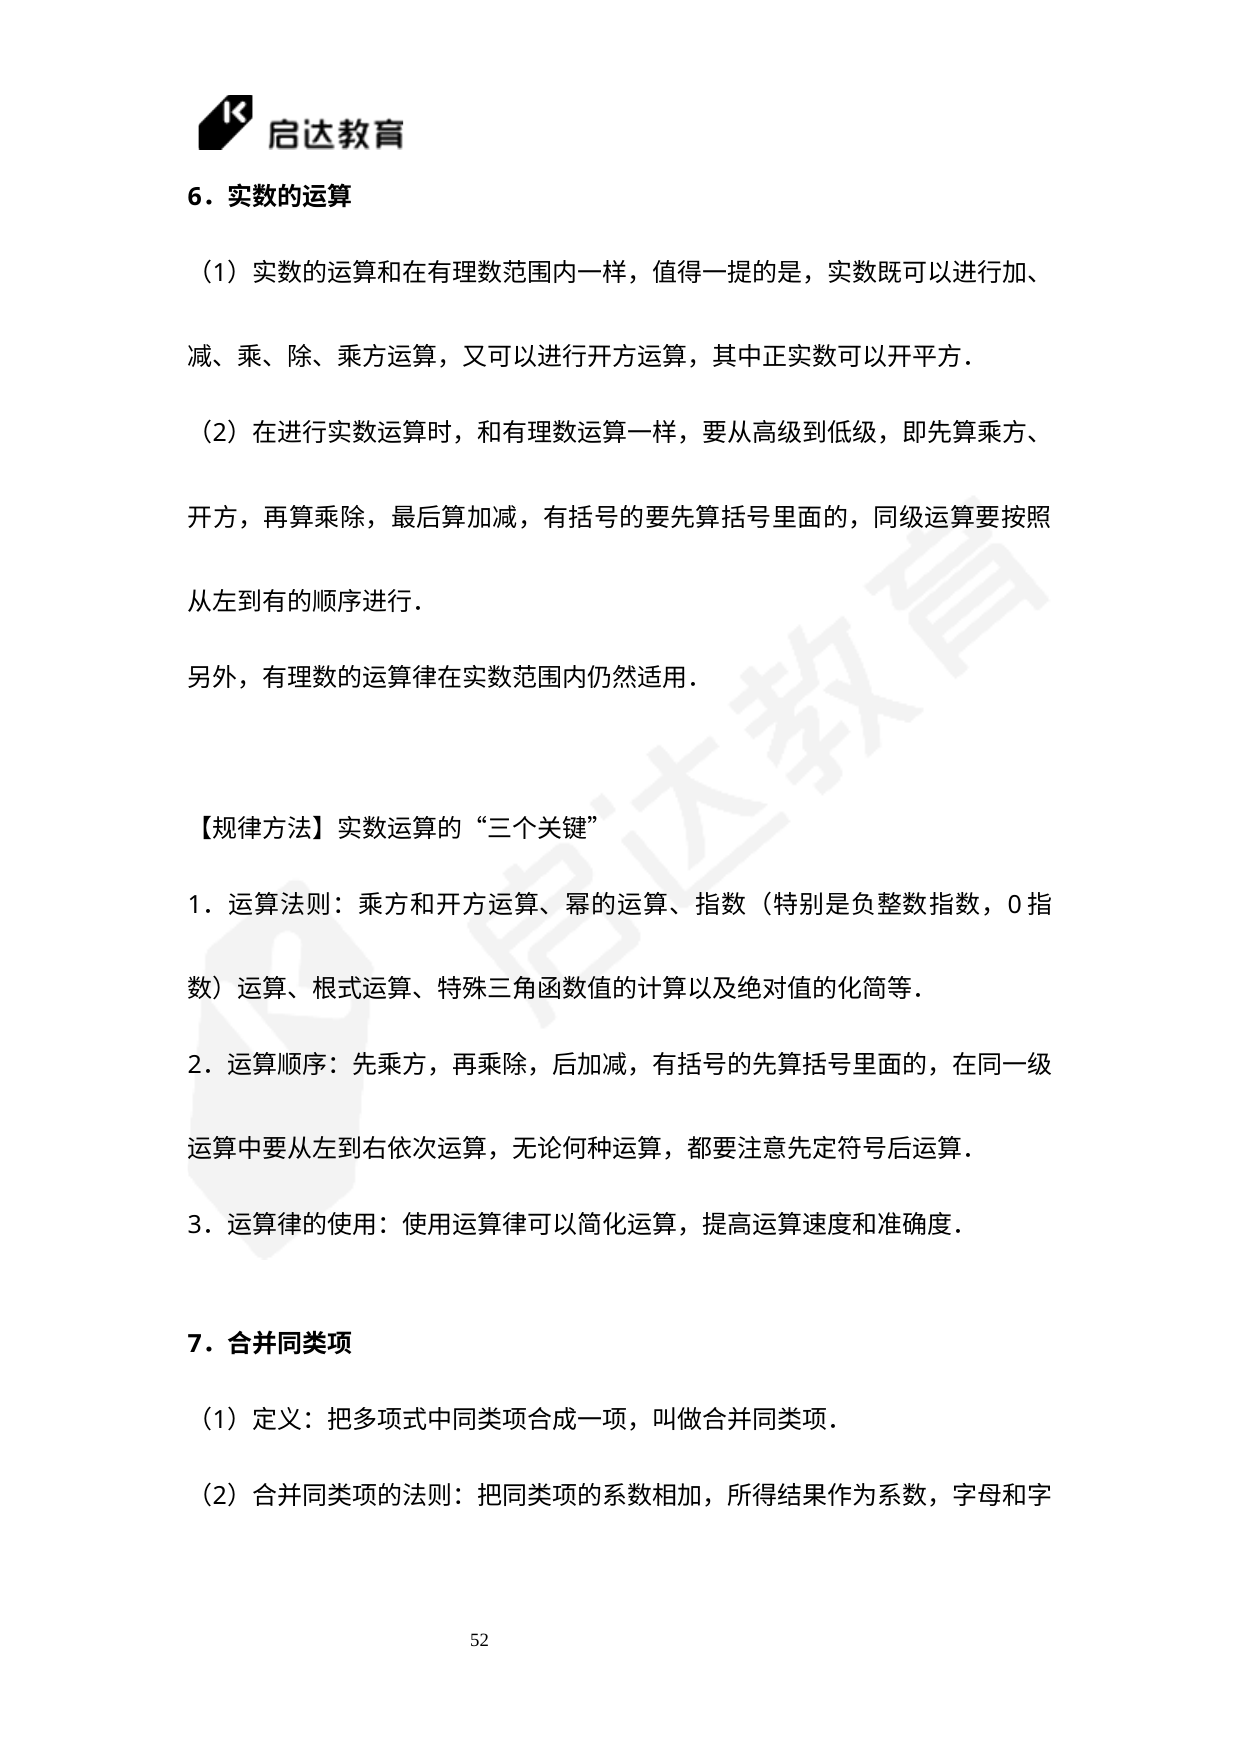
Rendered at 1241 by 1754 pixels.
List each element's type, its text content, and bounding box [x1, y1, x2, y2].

text 3．运算律的使用：使用运算律可以简化运算，提高运算速度和准确度． [187, 1190, 1053, 1255]
text 6．实数的运算 [187, 162, 1053, 227]
picture [198, 95, 404, 150]
text （1）定义：把多项式中同类项合成一项，叫做合并同类项． [187, 1385, 1053, 1450]
text 【规律方法】实数运算的“三个关键” [187, 794, 1053, 859]
text 1．运算法则：乘方和开方运算、幂的运算、指数（特别是负整数指数，0指数）运算、根式运算、特殊三角函数值的计算以及绝对值的化简等． [187, 870, 1053, 1019]
text 2．运算顺序：先乘方，再乘除，后加减，有括号的先算括号里面的，在同一级运算中要从左到右依次运算，无论何种运算，都要注意先定符号后运算． [187, 1030, 1053, 1179]
text （2）合并同类项的法则：把同类项的系数相加，所得结果作为系数，字母和字母的指数不变． [187, 1461, 1053, 1526]
text 另外，有理数的运算律在实数范围内仍然适用． [187, 643, 1053, 708]
text （1）实数的运算和在有理数范围内一样，值得一提的是，实数既可以进行加、减、乘、除、乘方运算，又可以进行开方运算，其中正实数可以开平方． [187, 238, 1053, 387]
text 7．合并同类项 [187, 1309, 1053, 1374]
text （2）在进行实数运算时，和有理数运算一样，要从高级到低级，即先算乘方、开方，再算乘除，最后算加减，有括号的要先算括号里面的，同级运算要按照从左到有的顺序进行． [187, 398, 1053, 632]
